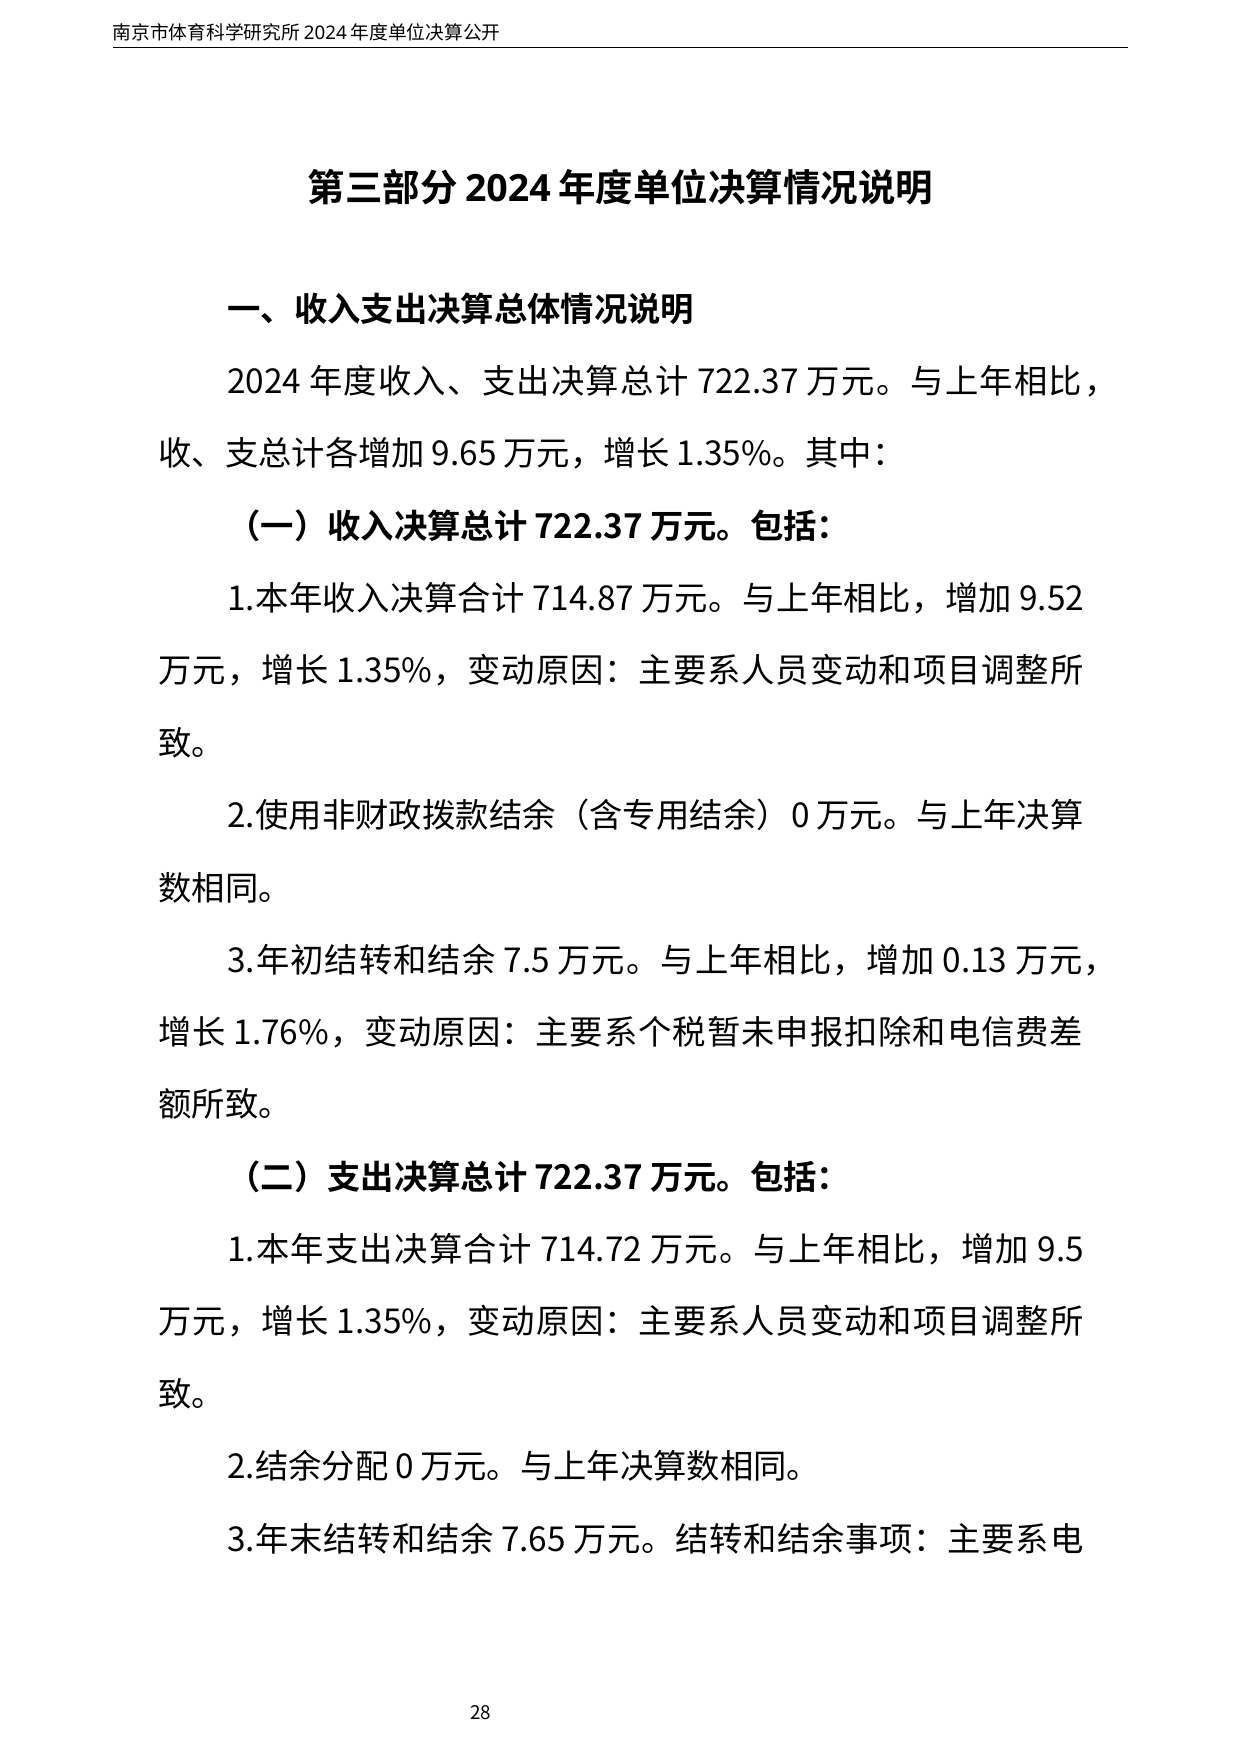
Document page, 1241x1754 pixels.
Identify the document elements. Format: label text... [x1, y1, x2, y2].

text 2024年度收入、支出决算总计722.37万元。与上年相比，收、支总计各增加9.65万元，增长1.35%。其中： [158, 355, 1084, 475]
text 1.本年支出决算合计714.72万元。与上年相比，增加9.5万元，增长1.35%，变动原因：主要系人员变动和项目调整所致。 [158, 1223, 1084, 1416]
text 一、收入支出决算总体情况说明 [158, 282, 1084, 331]
text （二）支出决算总计722.37万元。包括： [158, 1151, 1084, 1199]
text 2.使用非财政拨款结余（含专用结余）0万元。与上年决算数相同。 [158, 789, 1084, 909]
text 3.年初结转和结余7.5万元。与上年相比，增加0.13万元，增长1.76%，变动原因：主要系个税暂未申报扣除和电信费差额所致。 [158, 934, 1084, 1126]
text （一）收入决算总计722.37万元。包括： [158, 499, 1084, 548]
subtitle 第三部分2024年度单位决算情况说明 [112, 150, 1128, 214]
text 2.结余分配0万元。与上年决算数相同。 [158, 1440, 1084, 1488]
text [158, 1512, 1084, 1561]
text 1.本年收入决算合计714.87万元。与上年相比，增加9.52万元，增长1.35%，变动原因：主要系人员变动和项目调整所致。 [158, 572, 1084, 765]
